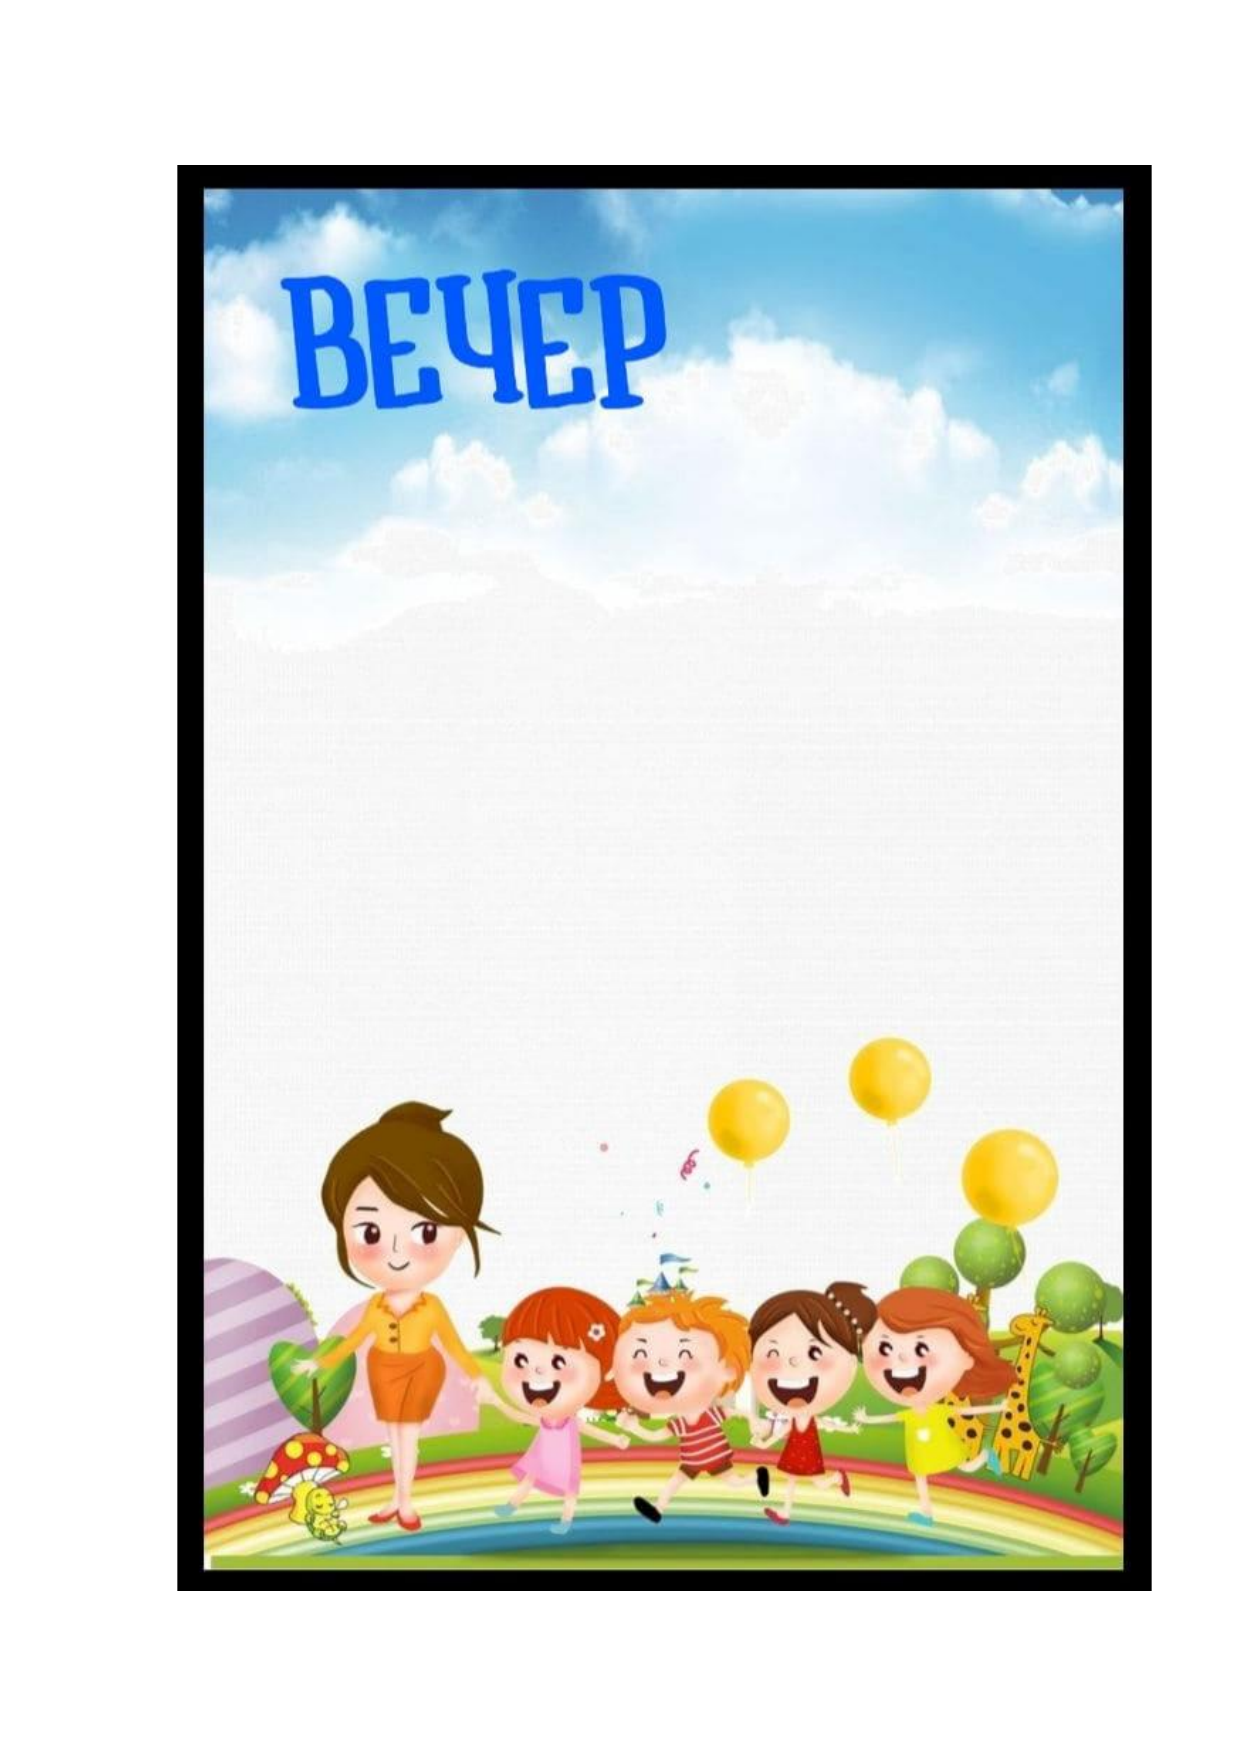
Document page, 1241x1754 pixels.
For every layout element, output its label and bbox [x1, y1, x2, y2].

picture [177, 165, 1152, 1591]
